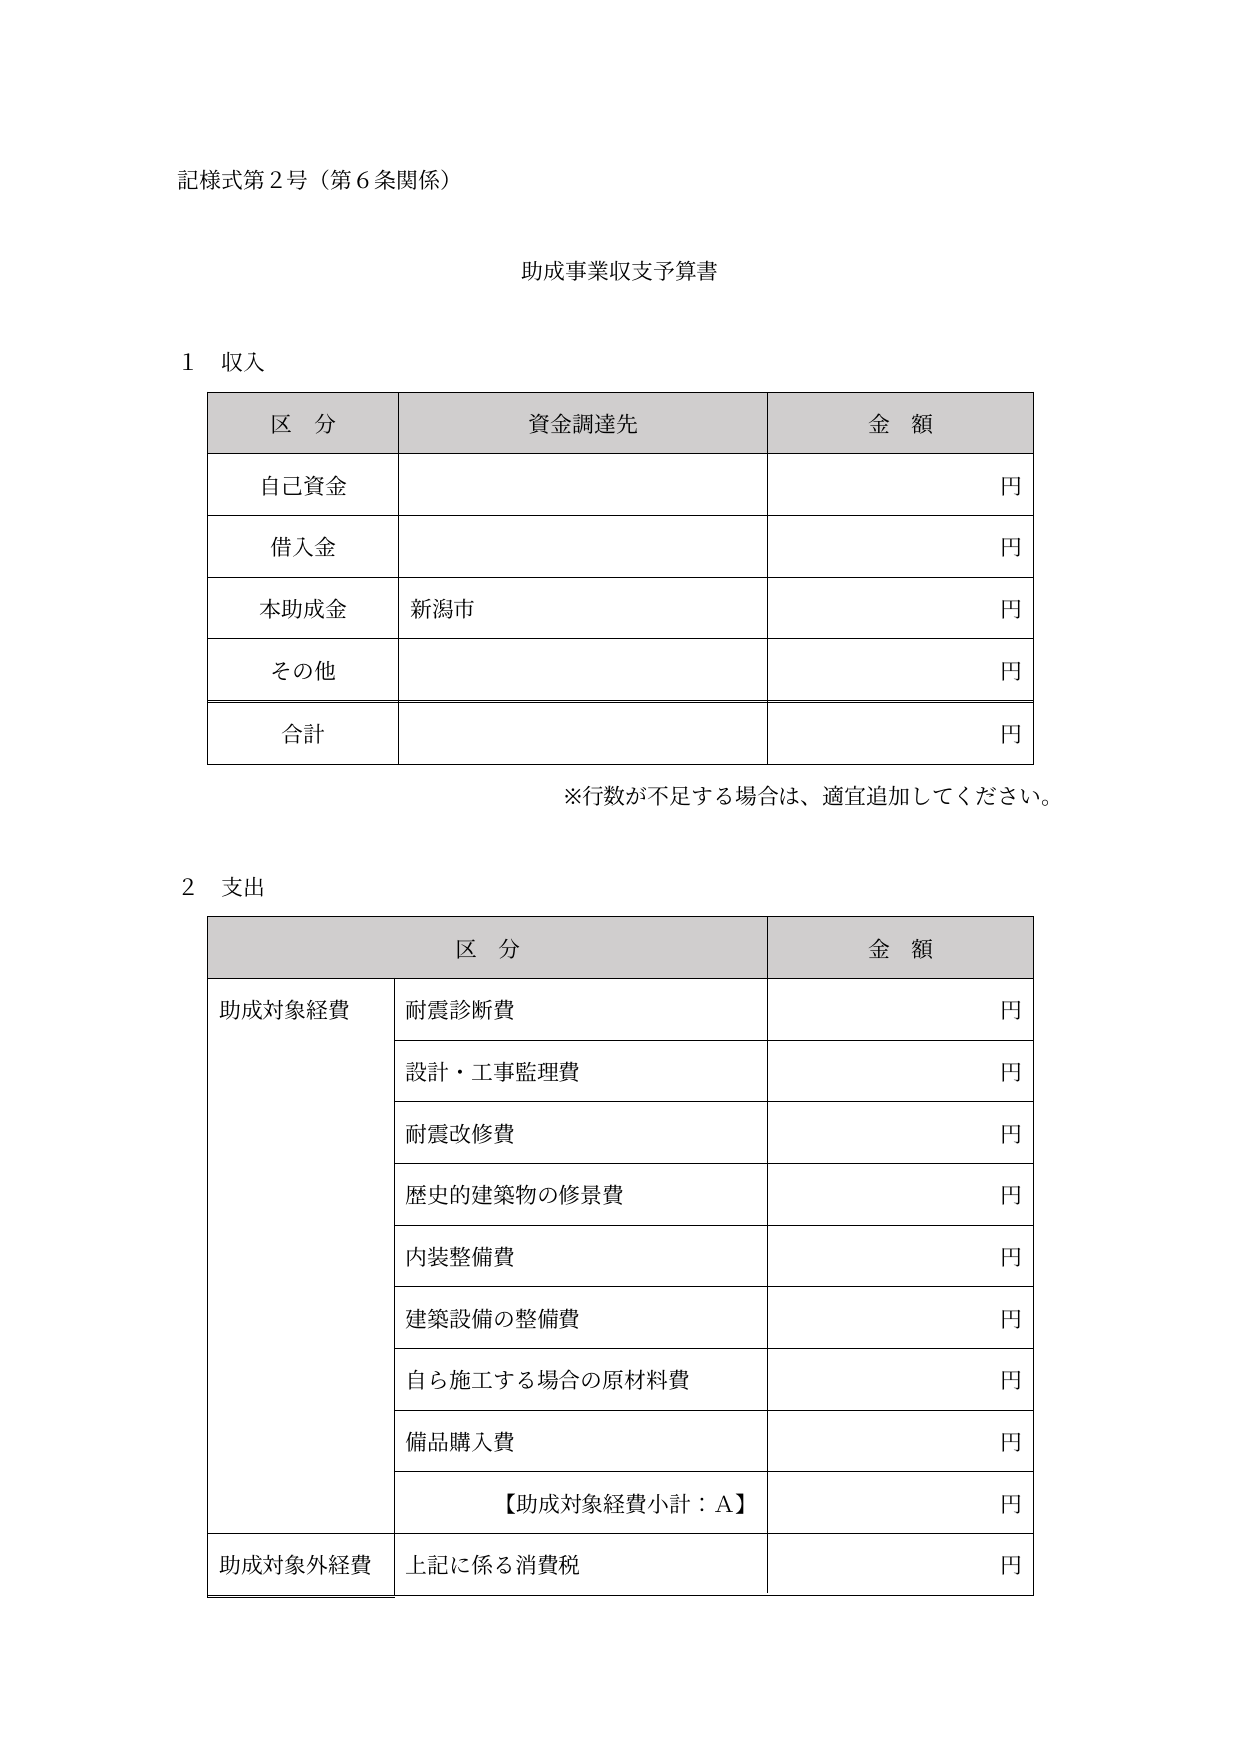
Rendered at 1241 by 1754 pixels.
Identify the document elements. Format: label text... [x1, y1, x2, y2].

table_cell [399, 703, 767, 764]
table_cell 【助成対象経費小計：Ａ】 [395, 1472, 767, 1533]
table_cell 円 [768, 516, 1033, 577]
table_cell [399, 639, 767, 700]
table_cell 自己資金 [208, 454, 398, 515]
table_cell 円 [768, 979, 1033, 1039]
text ２ 支出 [177, 856, 1063, 916]
table_cell 耐震診断費 [395, 979, 767, 1039]
table_cell 借入金 [208, 516, 398, 577]
table_cell 備品購入費 [395, 1411, 767, 1471]
table_cell 歴史的建築物の修景費 [395, 1164, 767, 1224]
table_cell 円 [768, 639, 1033, 700]
table_cell 円 [768, 1472, 1033, 1533]
table_cell 円 [768, 703, 1033, 764]
table_cell 耐震改修費 [395, 1102, 767, 1163]
table_cell 円 [768, 1041, 1033, 1101]
table_cell 円 [768, 1287, 1033, 1348]
text ※行数が不足する場合は、適宜追加してください。 [177, 765, 1063, 825]
table_header 金 額 [768, 393, 1033, 453]
table_cell 設計・工事監理費 [395, 1041, 767, 1101]
text 助成事業収支予算書 [177, 240, 1063, 301]
table_cell 円 [768, 1164, 1033, 1224]
table_cell [399, 454, 767, 515]
table_cell 円 [768, 454, 1033, 515]
table_header 資金調達先 [399, 393, 767, 453]
table_cell 本助成金 [208, 578, 398, 638]
table_header 金 額 [768, 917, 1033, 978]
table_cell 助成対象外経費 [208, 1534, 394, 1594]
text 記様式第２号（第６条関係） [177, 149, 1063, 210]
table_cell 合計 [208, 703, 398, 764]
table_cell 円 [768, 1226, 1033, 1286]
table_cell 円 [768, 1349, 1033, 1409]
text １ 収入 [177, 331, 1063, 392]
table_cell 新潟市 [399, 578, 767, 638]
table_cell 円 [768, 1411, 1033, 1471]
table_cell 内装整備費 [395, 1226, 767, 1286]
table_header 区 分 [208, 917, 767, 978]
table_cell 上記に係る消費税 [395, 1534, 768, 1594]
table_cell 自ら施工する場合の原材料費 [395, 1349, 767, 1409]
table_cell その他 [208, 639, 398, 700]
table_header 区 分 [208, 393, 398, 453]
table_cell 円 [768, 1102, 1033, 1163]
table_cell 助成対象経費 [208, 979, 394, 1533]
table_cell [399, 516, 767, 577]
table_cell 円 [768, 1534, 1033, 1594]
table_cell 円 [768, 578, 1033, 638]
table_cell 建築設備の整備費 [395, 1287, 767, 1348]
